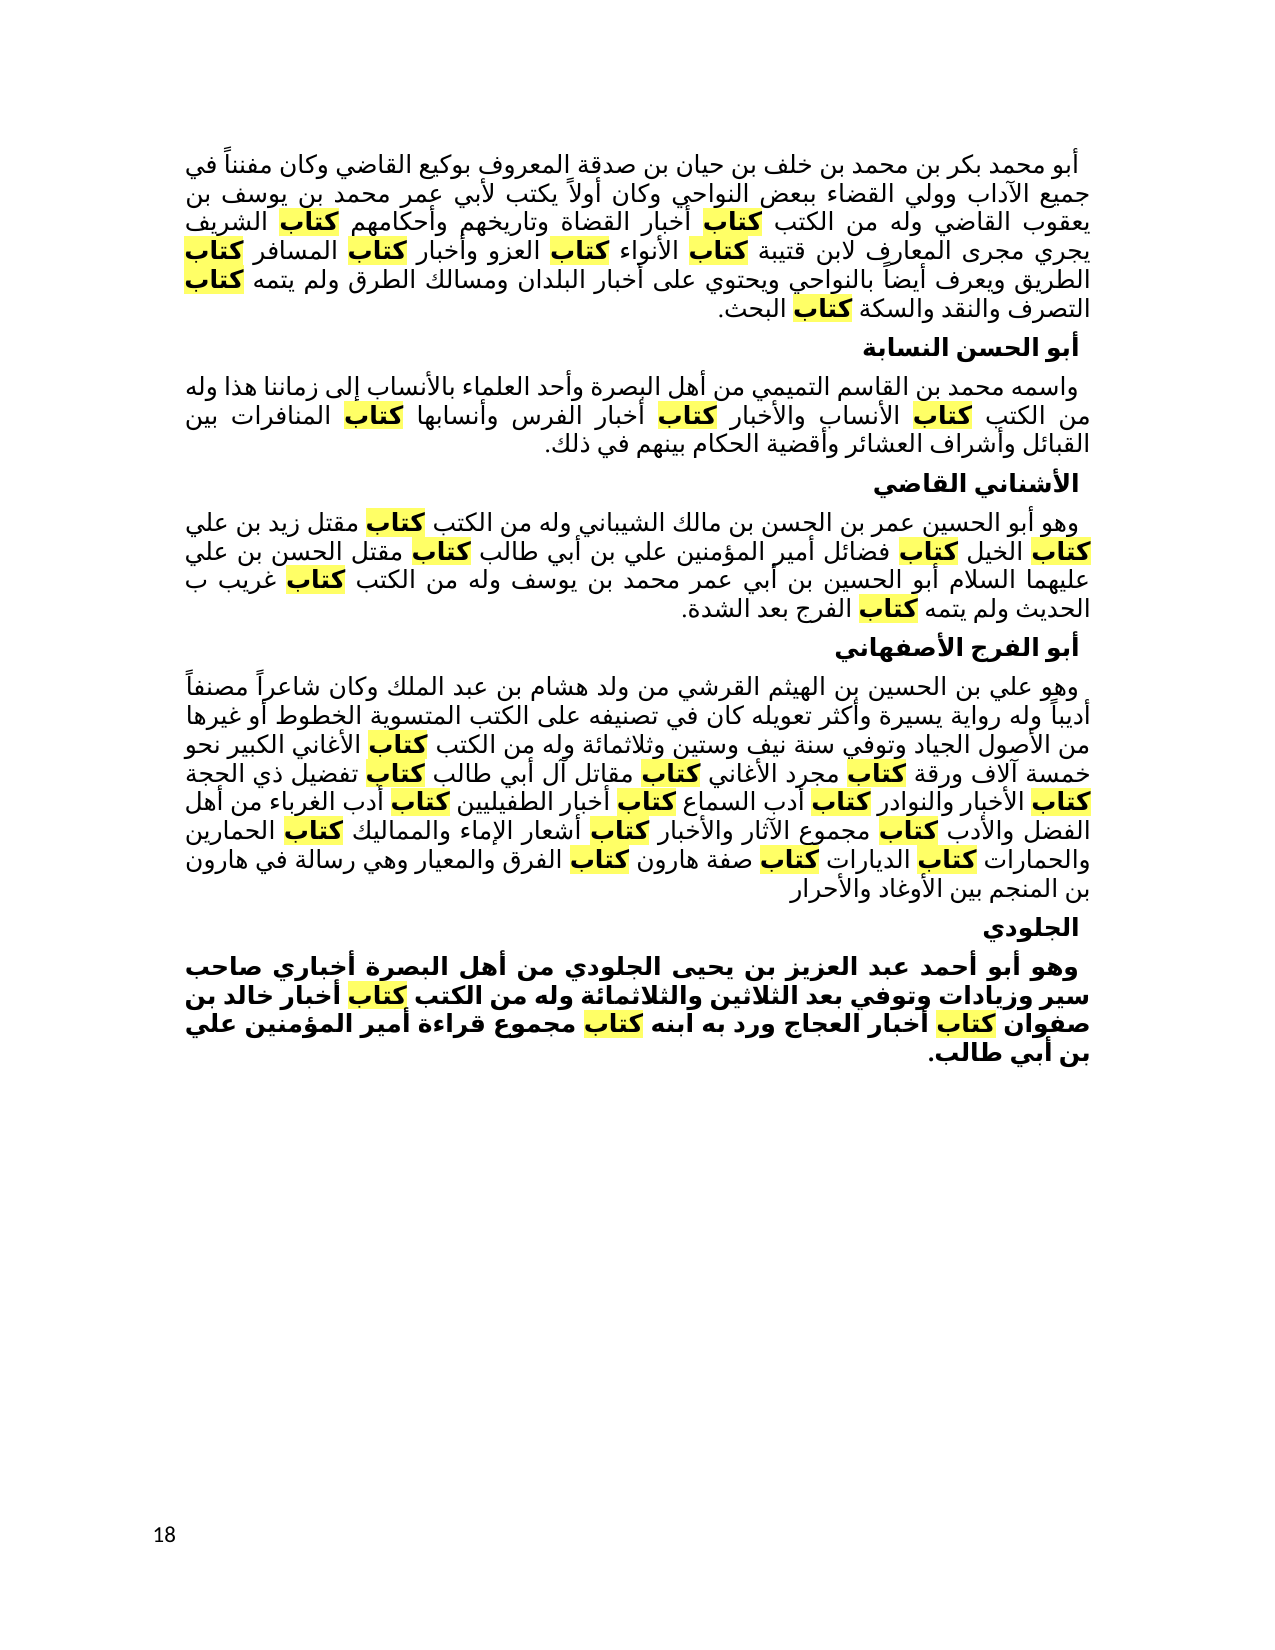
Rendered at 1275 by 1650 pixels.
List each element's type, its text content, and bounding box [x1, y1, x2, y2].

text وهو علي بن الحسين بن الهيثم القرشي من ولد هشام بن عبد الملك وكان شاعراً مصنفاً أديباً وله رواية يسيرة وأكثر تعويله كان في تصنيفه على الكتب المتسوية الخطوط أو غيرها من الأصول الجياد وتوفي سنة نيف وستين وثلاثمائة وله من الكتب كتاب الأغاني الكبير نحو خمسة آلاف ورقة كتاب مجرد الأغاني كتاب مقاتل آل أبي طالب كتاب تفضيل ذي الحجة كتاب الأخبار والنوادر كتاب أدب السماع كتاب أخبار الطفيليين كتاب أدب الغرباء من أهل الفضل والأدب كتاب مجموع الآثار والأخبار كتاب أشعار الإماء والمماليك كتاب الحمارين والحمارات كتاب الديارات كتاب صفة هارون كتاب الفرق والمعيار وهي رسالة في هارون بن المنجم بين الأوغاد والأحرار [184, 672, 1091, 902]
text أبو محمد بكر بن محمد بن خلف بن حيان بن صدقة المعروف بوكيع القاضي وكان مفنناً في جميع الآداب وولي القضاء ببعض النواحي وكان أولاً يكتب لأبي عمر محمد بن يوسف بن يعقوب القاضي وله من الكتب كتاب أخبار القضاة وتاريخهم وأحكامهم كتاب الشريف يجري مجرى المعارف لابن قتيبة كتاب الأنواء كتاب العزو وأخبار كتاب المسافر كتاب الطريق ويعرف أيضاً بالنواحي ويحتوي على أخبار البلدان ومسالك الطرق ولم يتمه كتاب التصرف والنقد والسكة كتاب البحث. [184, 150, 1091, 322]
text واسمه محمد بن القاسم التميمي من أهل البصرة وأحد العلماء بالأنساب إلى زماننا هذا وله من الكتب كتاب الأنساب والأخبار كتاب أخبار الفرس وأنسابها كتاب المنافرات بين القبائل وأشراف العشائر وأقضية الحكام بينهم في ذلك. [184, 372, 1091, 458]
text أبو الحسن النسابة [184, 333, 1091, 362]
text وهو أبو الحسين عمر بن الحسن بن مالك الشيباني وله من الكتب كتاب مقتل زيد بن علي كتاب الخيل كتاب فضائل أمير المؤمنين علي بن أبي طالب كتاب مقتل الحسن بن علي عليهما السلام أبو الحسين بن أبي عمر محمد بن يوسف وله من الكتب كتاب غريب ب الحديث ولم يتمه كتاب الفرج بعد الشدة. [184, 508, 1091, 623]
text الأشناني القاضي [184, 469, 1091, 497]
text وهو أبو أحمد عبد العزيز بن يحيى الجلودي من أهل البصرة أخباري صاحب سير وزيادات وتوفي بعد الثلاثين والثلاثمائة وله من الكتب كتاب أخبار خالد بن صفوان كتاب أخبار العجاج ورد به ابنه كتاب مجموع قراءة أمير المؤمنين علي بن أبي طالب. [184, 952, 1091, 1067]
text الجلودي [184, 913, 1091, 942]
text أبو الفرج الأصفهاني [184, 633, 1091, 662]
